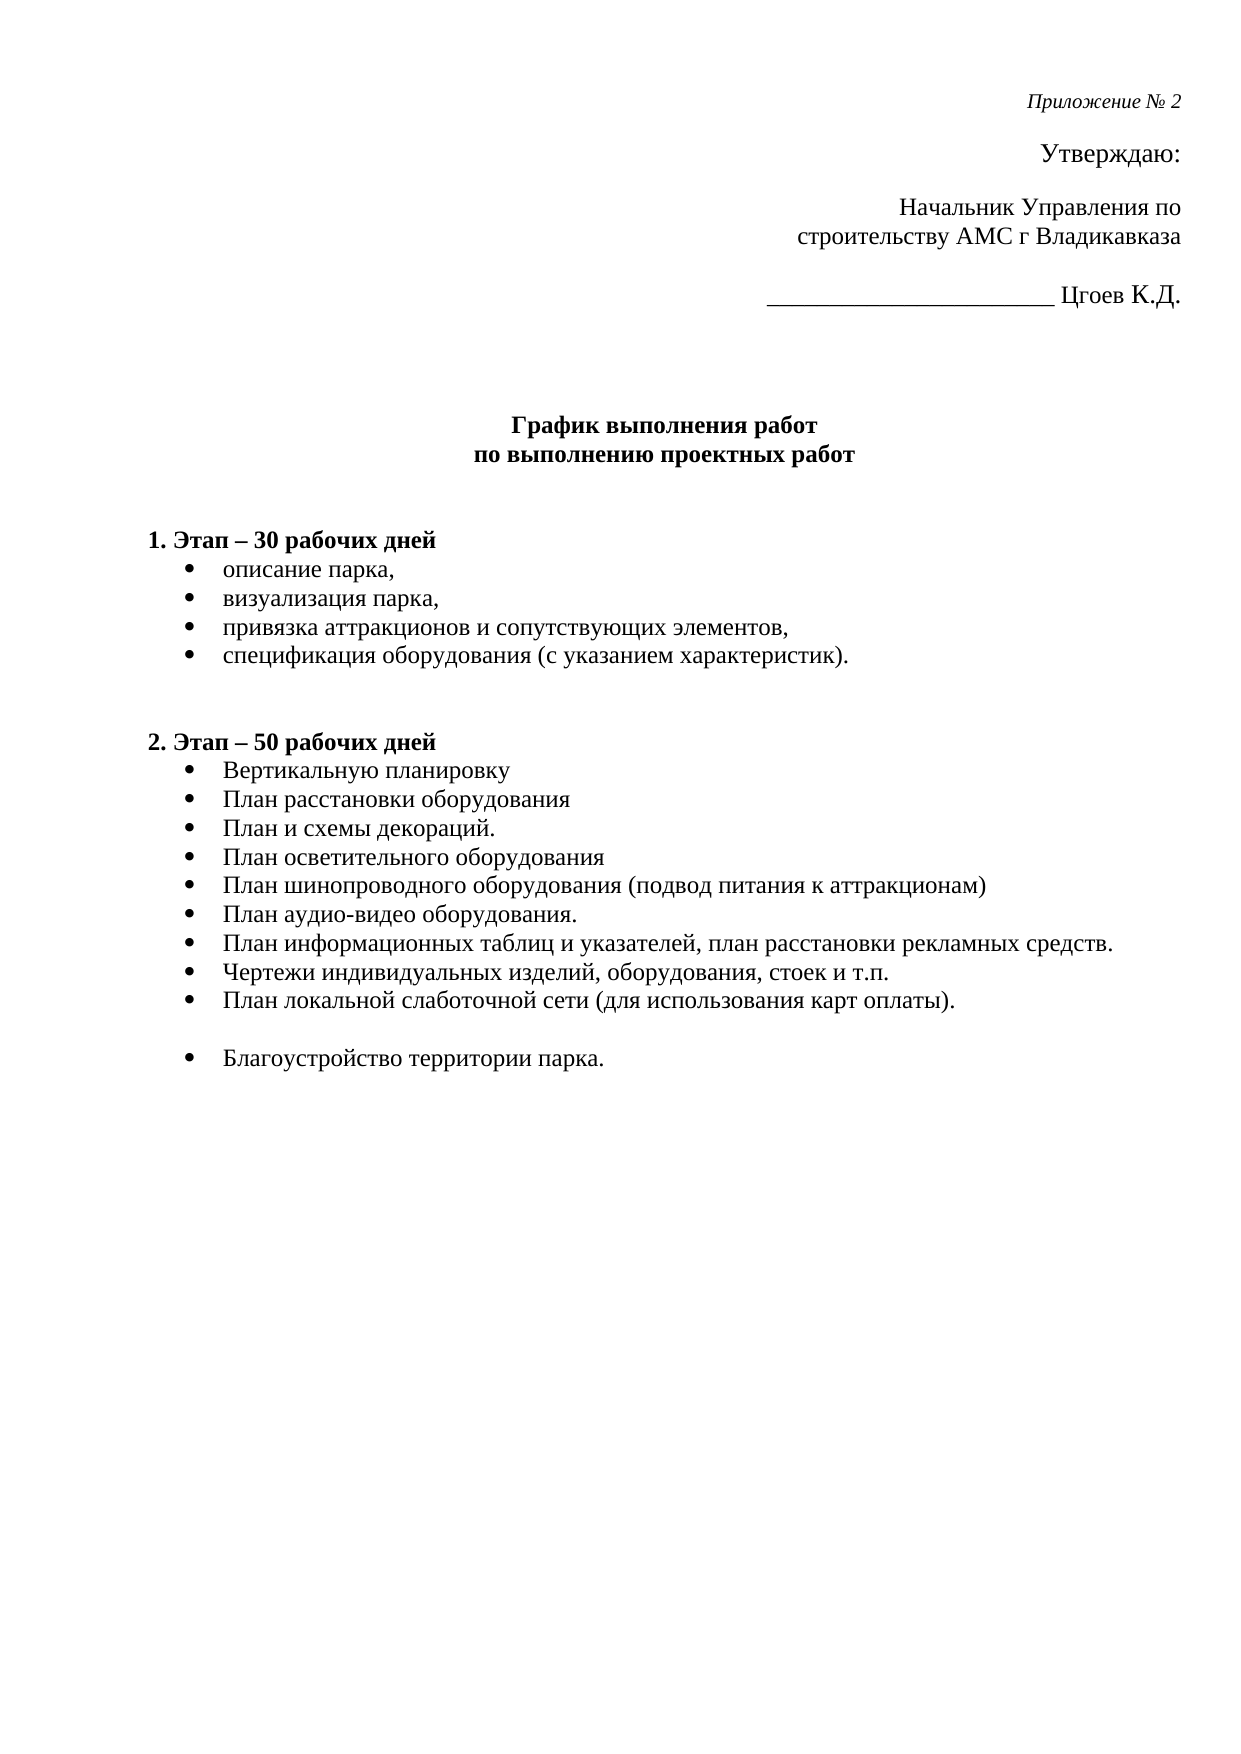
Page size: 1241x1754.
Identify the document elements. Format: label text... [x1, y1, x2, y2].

list План локальной слаботочной сети (для использования карт оплаты). [185, 985, 1181, 1014]
list привязка аттракционов и сопутствующих элементов, [185, 612, 1181, 640]
list План расстановки оборудования [185, 784, 1181, 813]
text Утверждаю: [148, 137, 1181, 168]
list Чертежи индивидуальных изделий, оборудования, стоек и т.п. [185, 957, 1181, 985]
list описание парка, [185, 554, 1181, 583]
list План информационных таблиц и указателей, план расстановки рекламных средств. [185, 928, 1181, 957]
list План аудио-видео оборудования. [185, 899, 1181, 928]
list Благоустройство территории парка. [185, 1043, 1181, 1072]
text _______________________ Цгоев К.Д. [148, 278, 1181, 309]
list План и схемы декораций. [185, 813, 1181, 842]
text Начальник Управления по [148, 192, 1181, 221]
list спецификация оборудования (с указанием характеристик). [185, 640, 1181, 669]
text 1. Этап – 30 рабочих дней [148, 525, 1181, 554]
text График выполнения работ [148, 410, 1181, 439]
list План осветительного оборудования [185, 842, 1181, 870]
list визуализация парка, [185, 583, 1181, 612]
text строительству АМС г Владикавказа [148, 221, 1181, 249]
list План шинопроводного оборудования (подвод питания к аттракционам) [185, 870, 1181, 899]
list Вертикальную планировку [185, 755, 1181, 784]
text Приложение № 2 [148, 89, 1181, 113]
text по выполнению проектных работ [148, 439, 1181, 468]
text 2. Этап – 50 рабочих дней [148, 727, 1181, 755]
